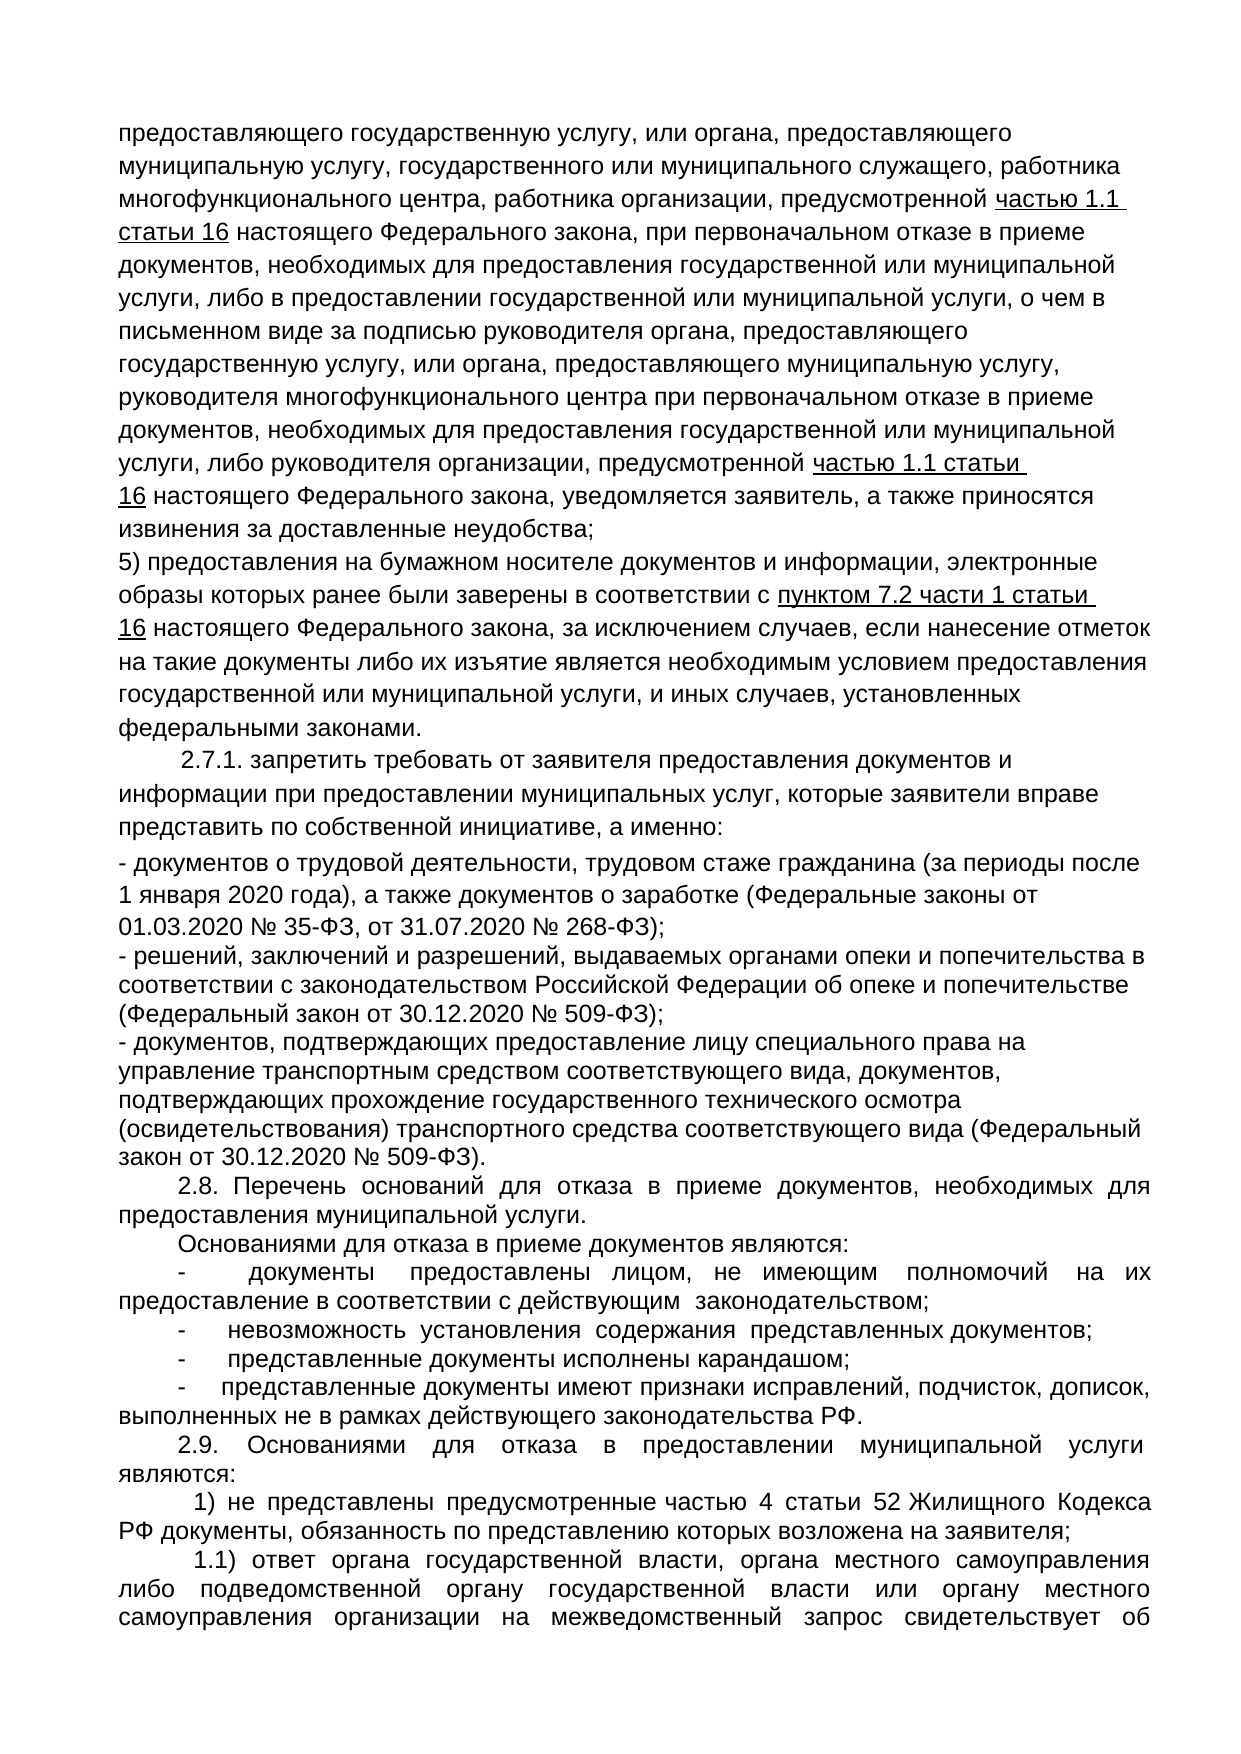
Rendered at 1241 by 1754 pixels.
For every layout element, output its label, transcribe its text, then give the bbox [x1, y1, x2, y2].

text 2.9. Основаниями для отказа в предоставлении муниципальной услуги являются: [118, 1430, 1152, 1487]
text - документов о трудовой деятельности, трудовом стаже гражданина (за периоды после 1 января 2020 года), а также документов о заработке (Федеральные законы от 01.03.2020 № 35-ФЗ, от 31.07.2020 № 268-ФЗ); [118, 844, 1152, 941]
text 5) предоставления на бумажном носителе документов и информации, электронные образы которых ранее были заверены в соответствии с пунктом 7.2 части 1 статьи 16 настоящего Федерального закона, за исключением случаев, если нанесение отметок на такие документы либо их изъятие является необходимым условием предоставления государственной или муниципальной услуги, и иных случаев, установленных федеральными законами. [118, 547, 1152, 741]
text Основаниями для отказа в приеме документов являются: [118, 1229, 1152, 1257]
text - представленные документы исполнены карандашом; [118, 1344, 1152, 1372]
text - документы предоставлены лицом, не имеющим полномочий на их предоставление в соответствии с действующим законодательством; [118, 1257, 1152, 1315]
text - документов, подтверждающих предоставление лицу специального права на управление транспортным средством соответствующего вида, документов, подтверждающих прохождение государственного технического осмотра (освидетельствования) транспортного средства соответствующего вида (Федеральный закон от 30.12.2020 № 509-ФЗ). [118, 1027, 1152, 1171]
text 2.7.1. запретить требовать от заявителя предоставления документов и информации при предоставлении муниципальных услуг, которые заявители вправе представить по собственной инициативе, а именно: [118, 746, 1152, 840]
text - представленные документы имеют признаки исправлений, подчисток, дописок, выполненных не в рамках действующего законодательства РФ. [118, 1372, 1152, 1430]
text 1) не представлены предусмотренные частью 4 статьи 52 Жилищного Кодекса РФ документы, обязанность по представлению которых возложена на заявителя; [118, 1487, 1152, 1545]
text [118, 1545, 1152, 1631]
text - решений, заключений и разрешений, выдаваемых органами опеки и попечительства в соответствии с законодательством Российской Федерации об опеке и попечительстве (Федеральный закон от 30.12.2020 № 509-ФЗ); [118, 941, 1152, 1027]
text 2.8. Перечень оснований для отказа в приеме документов, необходимых для предоставления муниципальной услуги. [118, 1171, 1152, 1229]
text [118, 118, 1152, 543]
text - невозможность установления содержания представленных документов; [118, 1315, 1152, 1344]
